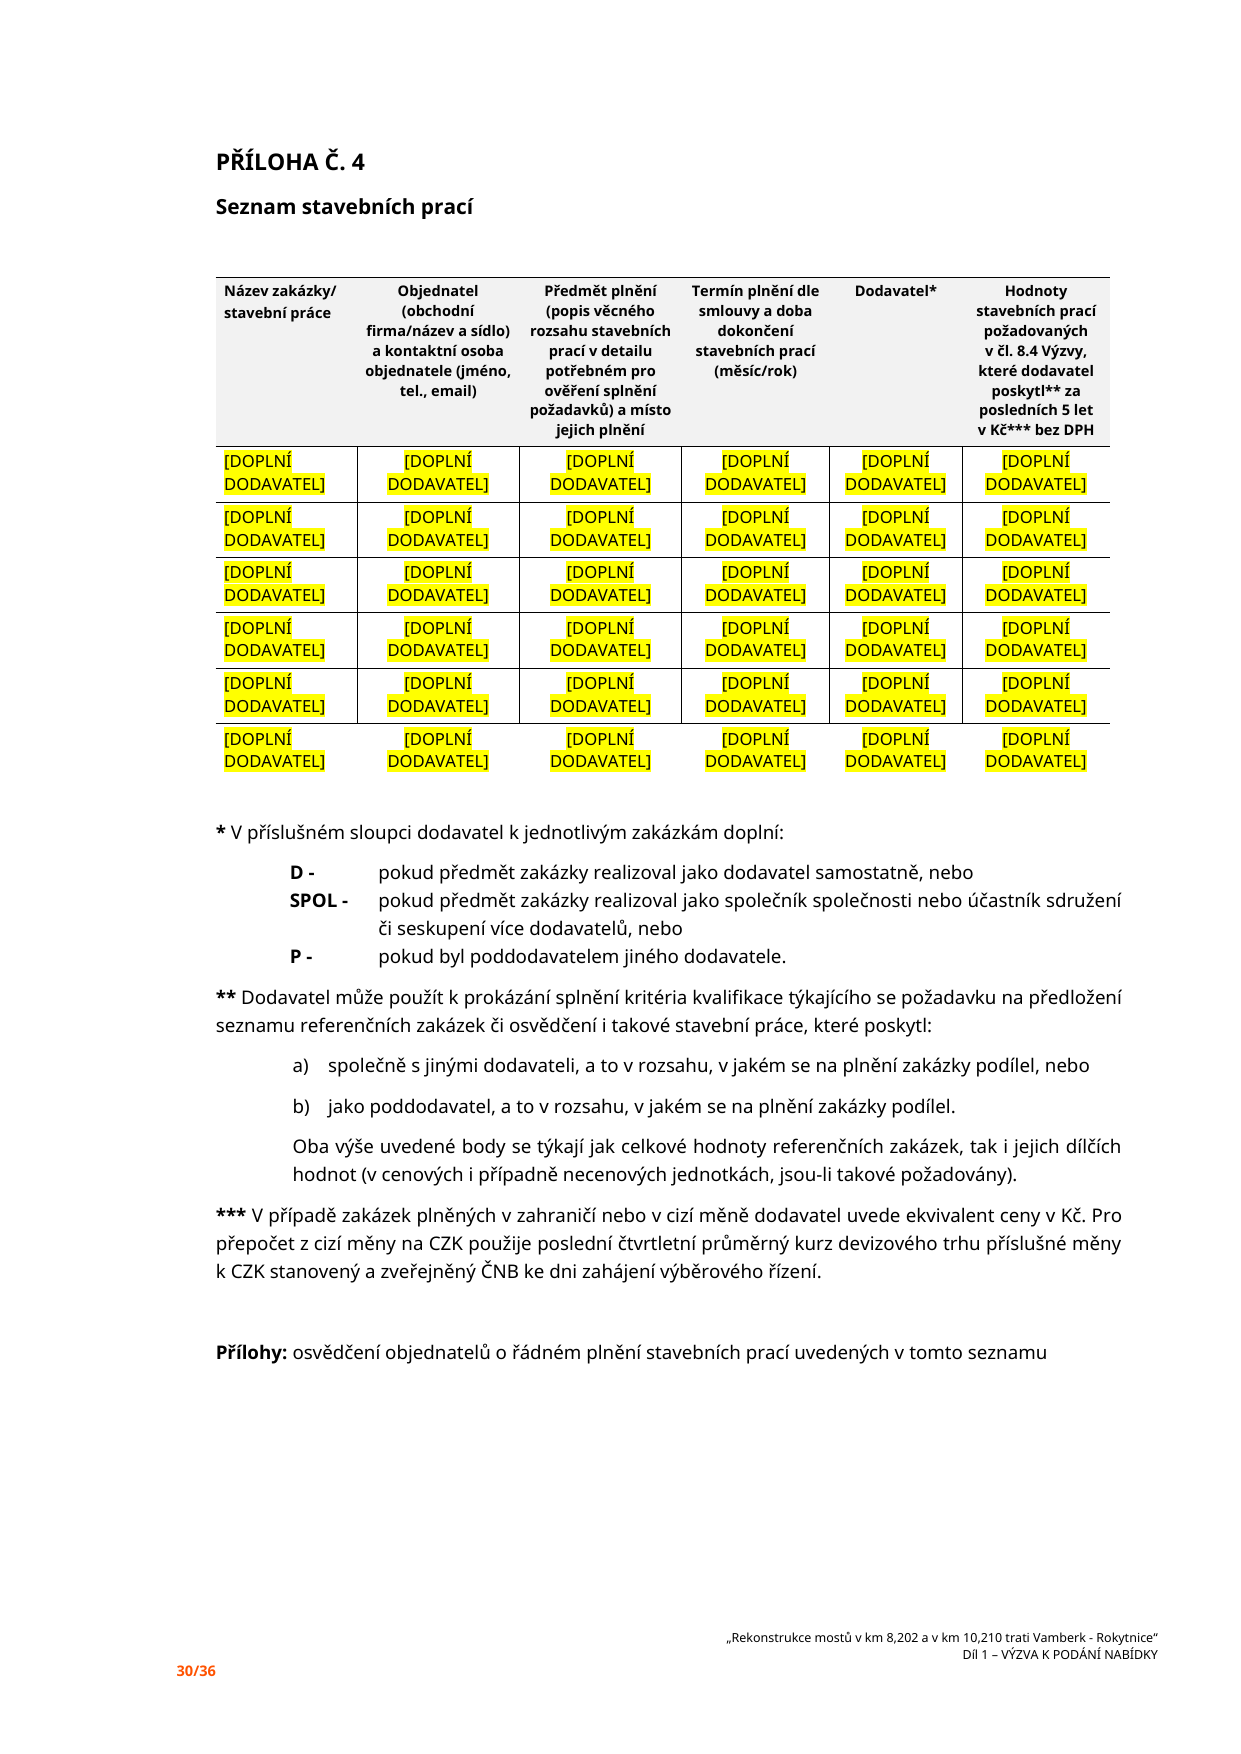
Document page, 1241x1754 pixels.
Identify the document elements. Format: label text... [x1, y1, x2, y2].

text D - pokud předmět zakázky realizoval jako dodavatel samostatně, nebo [289, 859, 1122, 885]
text Přílohy: osvědčení objednatelů o řádném plnění stavebních prací uvedených v tomto seznamu [216, 1339, 1122, 1365]
table_cell [DOPLNÍ DODAVATEL] [829, 724, 962, 778]
text P - pokud byl poddodavatelem jiného dodavatele. [289, 943, 1122, 969]
table_cell [DOPLNÍ DODAVATEL] [358, 613, 519, 668]
table_cell [DOPLNÍ DODAVATEL] [963, 447, 1110, 501]
table_cell [DOPLNÍ DODAVATEL] [963, 558, 1110, 612]
table_cell [DOPLNÍ DODAVATEL] [520, 613, 681, 668]
table_cell [DOPLNÍ DODAVATEL] [520, 558, 681, 612]
table_cell [DOPLNÍ DODAVATEL] [520, 669, 681, 723]
table_header Předmět plnění (popis věcného rozsahu stavebních prací v detailu potřebném pro ověření splnění požadavků) a místo jejich plnění [519, 278, 682, 446]
table_header Hodnoty stavebních prací požadovaných v čl. 8.4 Výzvy, které dodavatel poskytl** za posledních 5 let v Kč*** bez DPH [962, 278, 1110, 446]
text Příloha č. 4 [216, 146, 1122, 177]
table_cell [DOPLNÍ DODAVATEL] [830, 503, 962, 557]
table_cell [DOPLNÍ DODAVATEL] [519, 724, 682, 778]
text Seznam stavebních prací [216, 192, 1122, 221]
table_cell [DOPLNÍ DODAVATEL] [682, 503, 829, 557]
table_cell [DOPLNÍ DODAVATEL] [830, 558, 962, 612]
table_cell [DOPLNÍ DODAVATEL] [216, 669, 357, 723]
table_cell [DOPLNÍ DODAVATEL] [216, 503, 357, 557]
table_cell [DOPLNÍ DODAVATEL] [682, 447, 829, 501]
table_cell [DOPLNÍ DODAVATEL] [520, 503, 681, 557]
table_cell [DOPLNÍ DODAVATEL] [682, 558, 829, 612]
table_cell [DOPLNÍ DODAVATEL] [682, 613, 829, 668]
table_cell [DOPLNÍ DODAVATEL] [830, 669, 962, 723]
text * V příslušném sloupci dodavatel k jednotlivým zakázkám doplní: [216, 819, 1122, 844]
table_header Dodavatel* [829, 278, 962, 446]
table_cell [DOPLNÍ DODAVATEL] [963, 613, 1110, 668]
text SPOL - pokud předmět zakázky realizoval jako společník společnosti nebo účastník sdružení či seskupení více dodavatelů, nebo [289, 887, 1122, 941]
table_cell [DOPLNÍ DODAVATEL] [358, 503, 519, 557]
table_cell [DOPLNÍ DODAVATEL] [358, 558, 519, 612]
text ** Dodavatel může použít k prokázání splnění kritéria kvalifikace týkajícího se požadavku na předložení seznamu referenčních zakázek či osvědčení i takové stavební práce, které poskytl: [216, 984, 1122, 1038]
table_cell [DOPLNÍ DODAVATEL] [357, 724, 519, 778]
table_cell [DOPLNÍ DODAVATEL] [962, 724, 1110, 778]
list společně s jinými dodavateli, a to v rozsahu, v jakém se na plnění zakázky podílel, nebo [292, 1053, 1122, 1078]
table_header Termín plnění dle smlouvy a doba dokončení stavebních prací (měsíc/rok) [682, 278, 829, 446]
table_header Název zakázky/ stavební práce [216, 278, 357, 446]
table_cell [DOPLNÍ DODAVATEL] [216, 724, 357, 778]
table_cell [DOPLNÍ DODAVATEL] [216, 613, 357, 668]
text *** V případě zakázek plněných v zahraničí nebo v cizí měně dodavatel uvede ekvivalent ceny v Kč. Pro přepočet z cizí měny na CZK použije poslední čtvrtletní průměrný kurz devizového trhu příslušné měny k CZK stanovený a zveřejněný ČNB ke dni zahájení výběrového řízení. [216, 1202, 1122, 1284]
table_cell [DOPLNÍ DODAVATEL] [358, 669, 519, 723]
table_cell [DOPLNÍ DODAVATEL] [520, 447, 681, 501]
table_cell [DOPLNÍ DODAVATEL] [358, 447, 519, 501]
table_cell [DOPLNÍ DODAVATEL] [682, 724, 829, 778]
table_cell [DOPLNÍ DODAVATEL] [682, 669, 829, 723]
list Oba výše uvedené body se týkají jak celkové hodnoty referenčních zakázek, tak i jejich dílčích hodnot (v cenových i případně necenových jednotkách, jsou-li takové požadovány). [292, 1134, 1122, 1187]
table_cell [DOPLNÍ DODAVATEL] [963, 669, 1110, 723]
table_cell [DOPLNÍ DODAVATEL] [216, 558, 357, 612]
table_cell [DOPLNÍ DODAVATEL] [216, 447, 357, 501]
table_header Objednatel (obchodní firma/název a sídlo) a kontaktní osoba objednatele (jméno, tel., email) [357, 278, 519, 446]
table_cell [DOPLNÍ DODAVATEL] [963, 503, 1110, 557]
text jako poddodavatel, a to v rozsahu, v jakém se na plnění zakázky podílel. [292, 1093, 1122, 1119]
table_cell [DOPLNÍ DODAVATEL] [830, 613, 962, 668]
table_cell [DOPLNÍ DODAVATEL] [830, 447, 962, 501]
